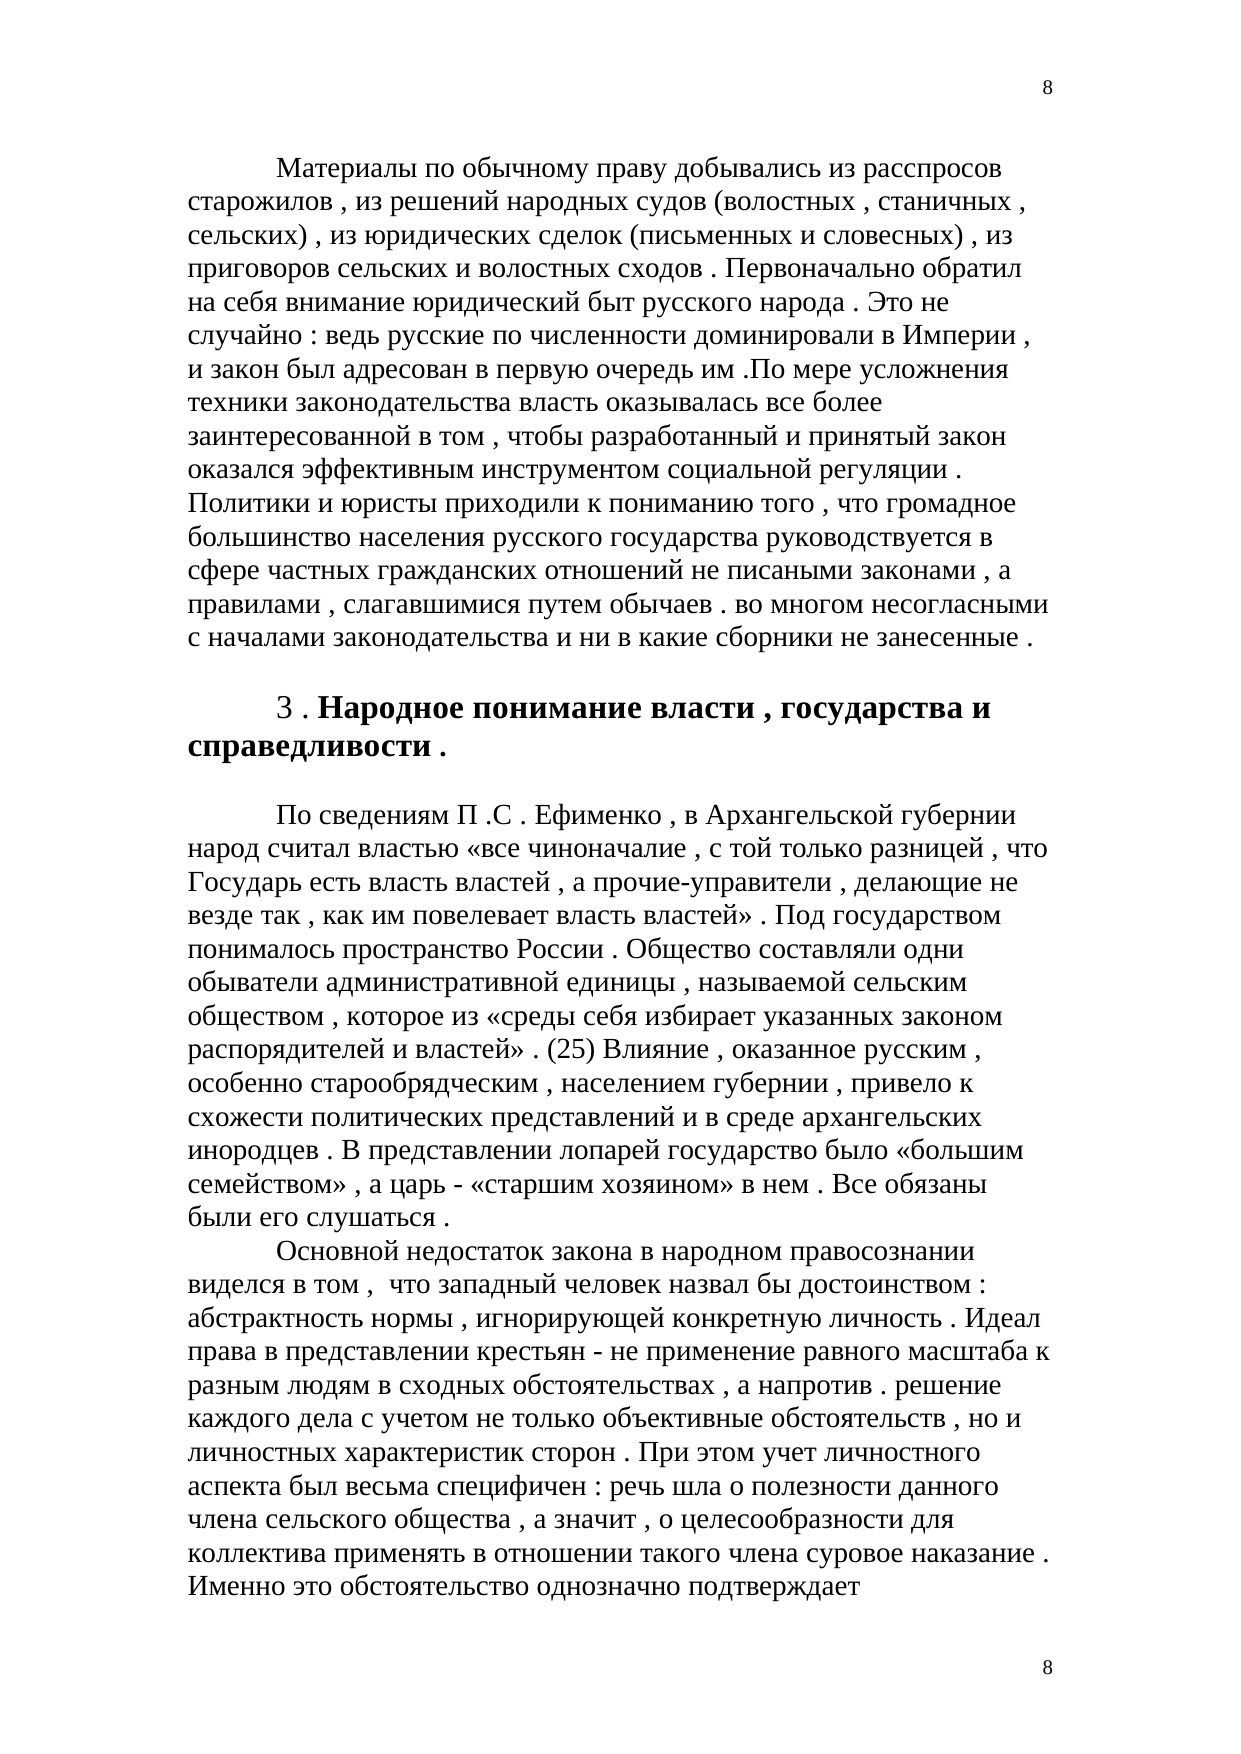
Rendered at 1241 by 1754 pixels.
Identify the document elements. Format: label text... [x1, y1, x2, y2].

text По сведениям П .С . Ефименко , в Архангельской губернии народ считал властью «все чиноначалие , с той только разницей , что Государь есть власть властей , а прочие-управители , делающие не везде так , как им повелевает власть властей» . Под государством понималось пространство России . Общество составляли одни обыватели административной единицы , называемой сельским обществом , которое из «среды себя избирает указанных законом распорядителей и властей» . (25) Влияние , оказанное русским , особенно старообрядческим , населением губернии , привело к схожести политических представлений и в среде архангельских инородцев . В представлении лопарей государство было «большим семейством» , а царь - «старшим хозяином» в нем . Все обязаны были его слушаться . [187, 797, 1053, 1233]
text 3 . Народное понимание власти , государства и справедливости . [187, 687, 1053, 763]
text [187, 1233, 1053, 1602]
text Материалы по обычному праву добывались из расспросов старожилов , из решений народных судов (волостных , станичных , сельских) , из юридических сделок (письменных и словесных) , из приговоров сельских и волостных сходов . Первоначально обратил на себя внимание юридический быт русского народа . Это не случайно : ведь русские по численности доминировали в Империи , и закон был адресован в первую очередь им .По мере усложнения техники законодательства власть оказывалась все более заинтересованной в том , чтобы разработанный и принятый закон оказался эффективным инструментом социальной регуляции . Политики и юристы приходили к пониманию того , что громадное большинство населения русского государства руководствуется в сфере частных гражданских отношений не писаными законами , а правилами , слагавшимися путем обычаев . во многом несогласными с началами законодательства и ни в какие сборники не занесенные . [187, 150, 1053, 653]
